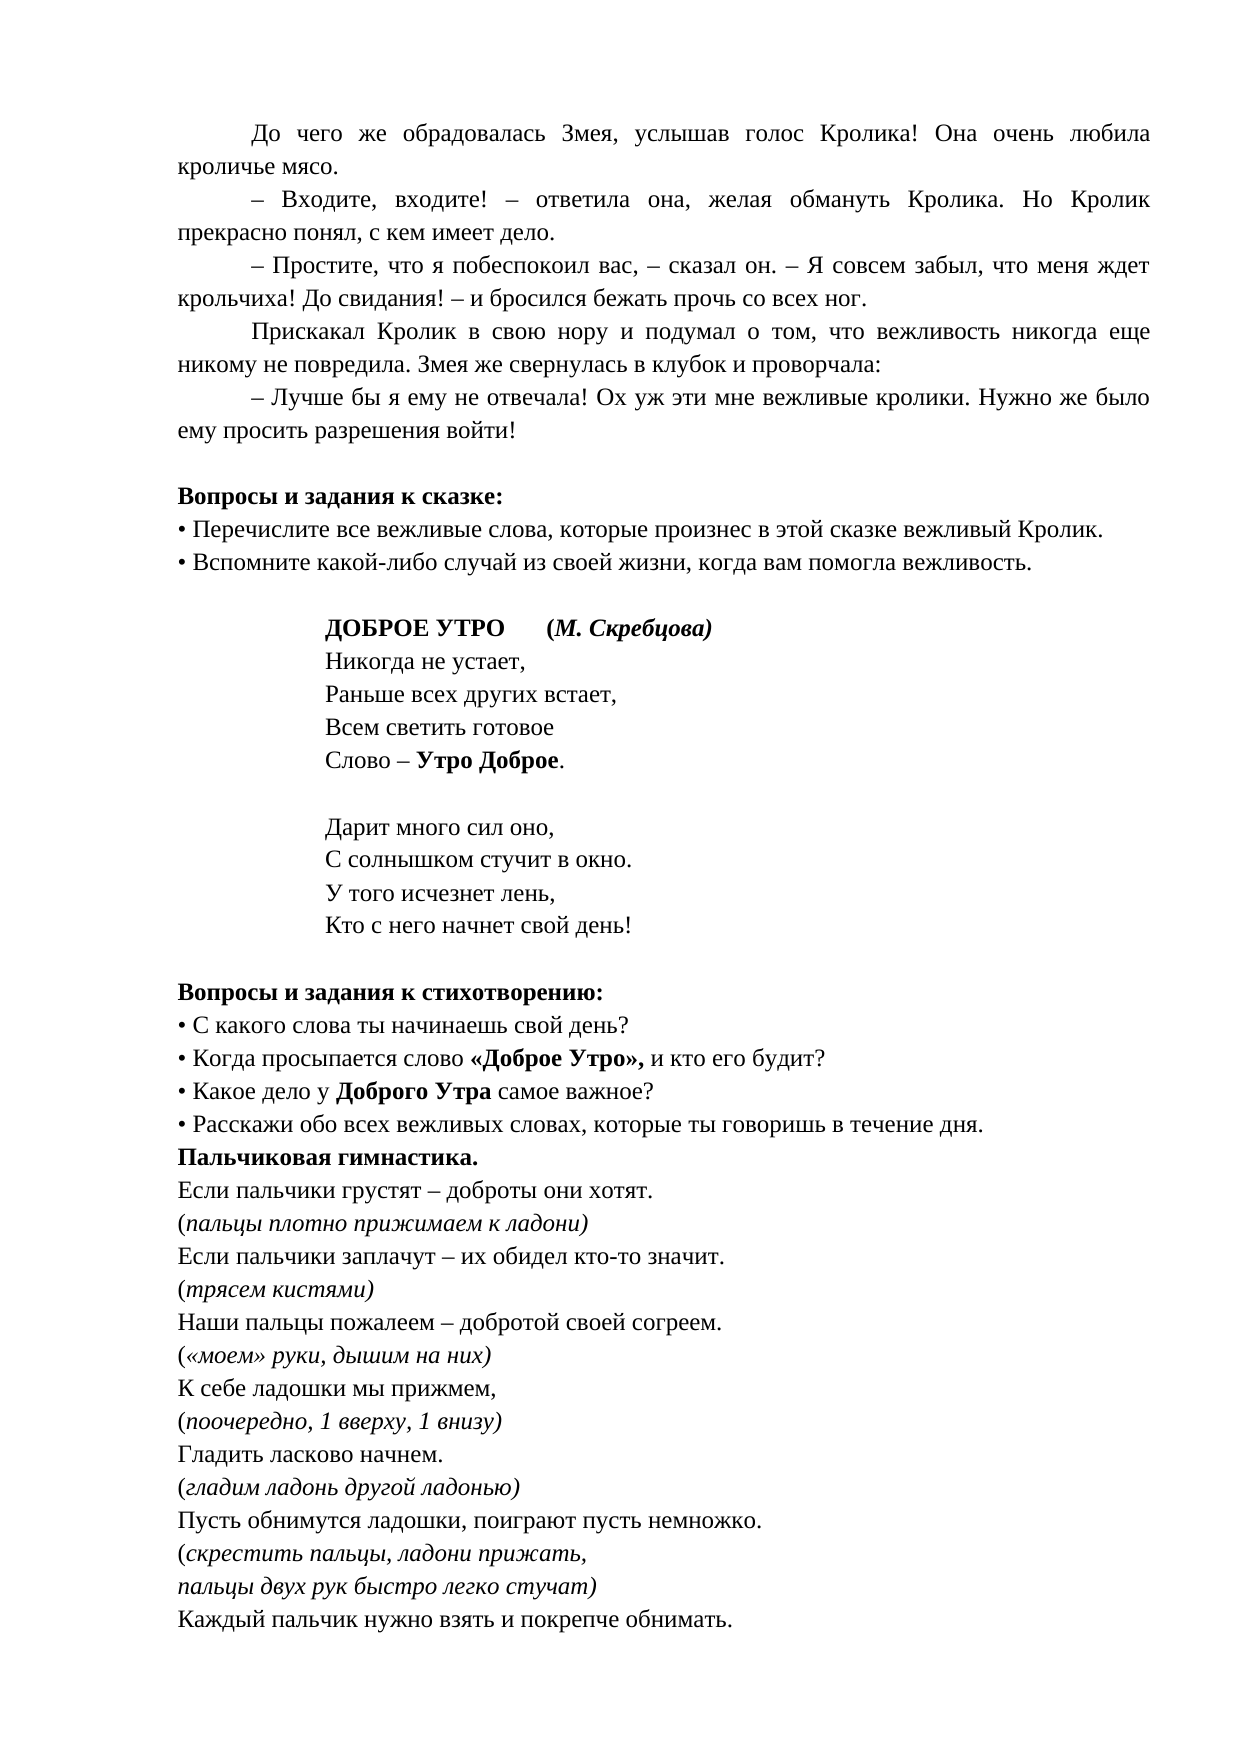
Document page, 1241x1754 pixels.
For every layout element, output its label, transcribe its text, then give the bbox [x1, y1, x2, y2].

text (скрестить пальцы, ладони прижать, [177, 1538, 1152, 1567]
text Если пальчики заплачут – их обидел кто-то значит. [177, 1241, 1152, 1269]
text Гладить ласково начнем. [177, 1439, 1152, 1468]
text Никогда не устает, [251, 646, 1152, 675]
text Пальчиковая гимнастика. [177, 1142, 1152, 1171]
text Кто с него начнет свой день! [251, 911, 1152, 939]
text • Расскажи обо всех вежливых словах, которые ты говоришь в течение дня. [177, 1109, 1152, 1137]
text ДОБРОЕ УТРО (М. Скребцова) [251, 613, 1152, 642]
text (поочередно, 1 вверху, 1 внизу) [177, 1406, 1152, 1435]
text пальцы двух рук быстро легко стучат) [177, 1571, 1152, 1600]
text Всем светить готовое [251, 712, 1152, 741]
text (трясем кистями) [177, 1274, 1152, 1303]
text • Какое дело у Доброго Утра самое важное? [177, 1076, 1152, 1104]
text (пальцы плотно прижимаем к ладони) [177, 1208, 1152, 1237]
text Вопросы и задания к сказке: [177, 481, 1152, 510]
text – Простите, что я побеспокоил вас, – сказал он. – Я совсем забыл, что меня ждет крольчиха! До свидания! – и бросился бежать прочь со всех ног. [177, 250, 1152, 312]
text • Вспомните какой-либо случай из своей жизни, когда вам помогла вежливость. [177, 547, 1152, 576]
text К себе ладошки мы прижмем, [177, 1373, 1152, 1402]
text Дарит много сил оно, [251, 812, 1152, 840]
text С солнышком стучит в окно. [251, 844, 1152, 873]
text Раньше всех других встает, [251, 679, 1152, 708]
text – Входите, входите! – ответила она, желая обмануть Кролика. Но Кролик прекрасно понял, с кем имеет дело. [177, 184, 1152, 246]
text – Лучше бы я ему не отвечала! Ох уж эти мне вежливые кролики. Нужно же было ему просить разрешения войти! [177, 382, 1152, 444]
text До чего же обрадовалась Змея, услышав голос Кролика! Она очень любила кроличье мясо. [177, 118, 1152, 180]
text • С какого слова ты начинаешь свой день? [177, 1010, 1152, 1038]
text («моем» руки, дышим на них) [177, 1340, 1152, 1369]
text Пусть обнимутся ладошки, поиграют пусть немножко. [177, 1505, 1152, 1534]
text У того исчезнет лень, [251, 878, 1152, 906]
text • Перечислите все вежливые слова, которые произнес в этой сказке вежливый Кролик. [177, 514, 1152, 543]
text Если пальчики грустят – доброты они хотят. [177, 1175, 1152, 1203]
text Наши пальцы пожалеем – добротой своей согреем. [177, 1307, 1152, 1336]
text Прискакал Кролик в свою нору и подумал о том, что вежливость никогда еще никому не повредила. Змея же свернулась в клубок и проворчала: [177, 316, 1152, 378]
text Вопросы и задания к стихотворению: [177, 977, 1152, 1005]
text • Когда просыпается слово «Доброе Утро», и кто его будит? [177, 1043, 1152, 1071]
text Каждый пальчик нужно взять и покрепче обнимать. [177, 1604, 1152, 1633]
text Слово – Утро Доброе. [251, 746, 1152, 774]
text (гладим ладонь другой ладонью) [177, 1472, 1152, 1501]
